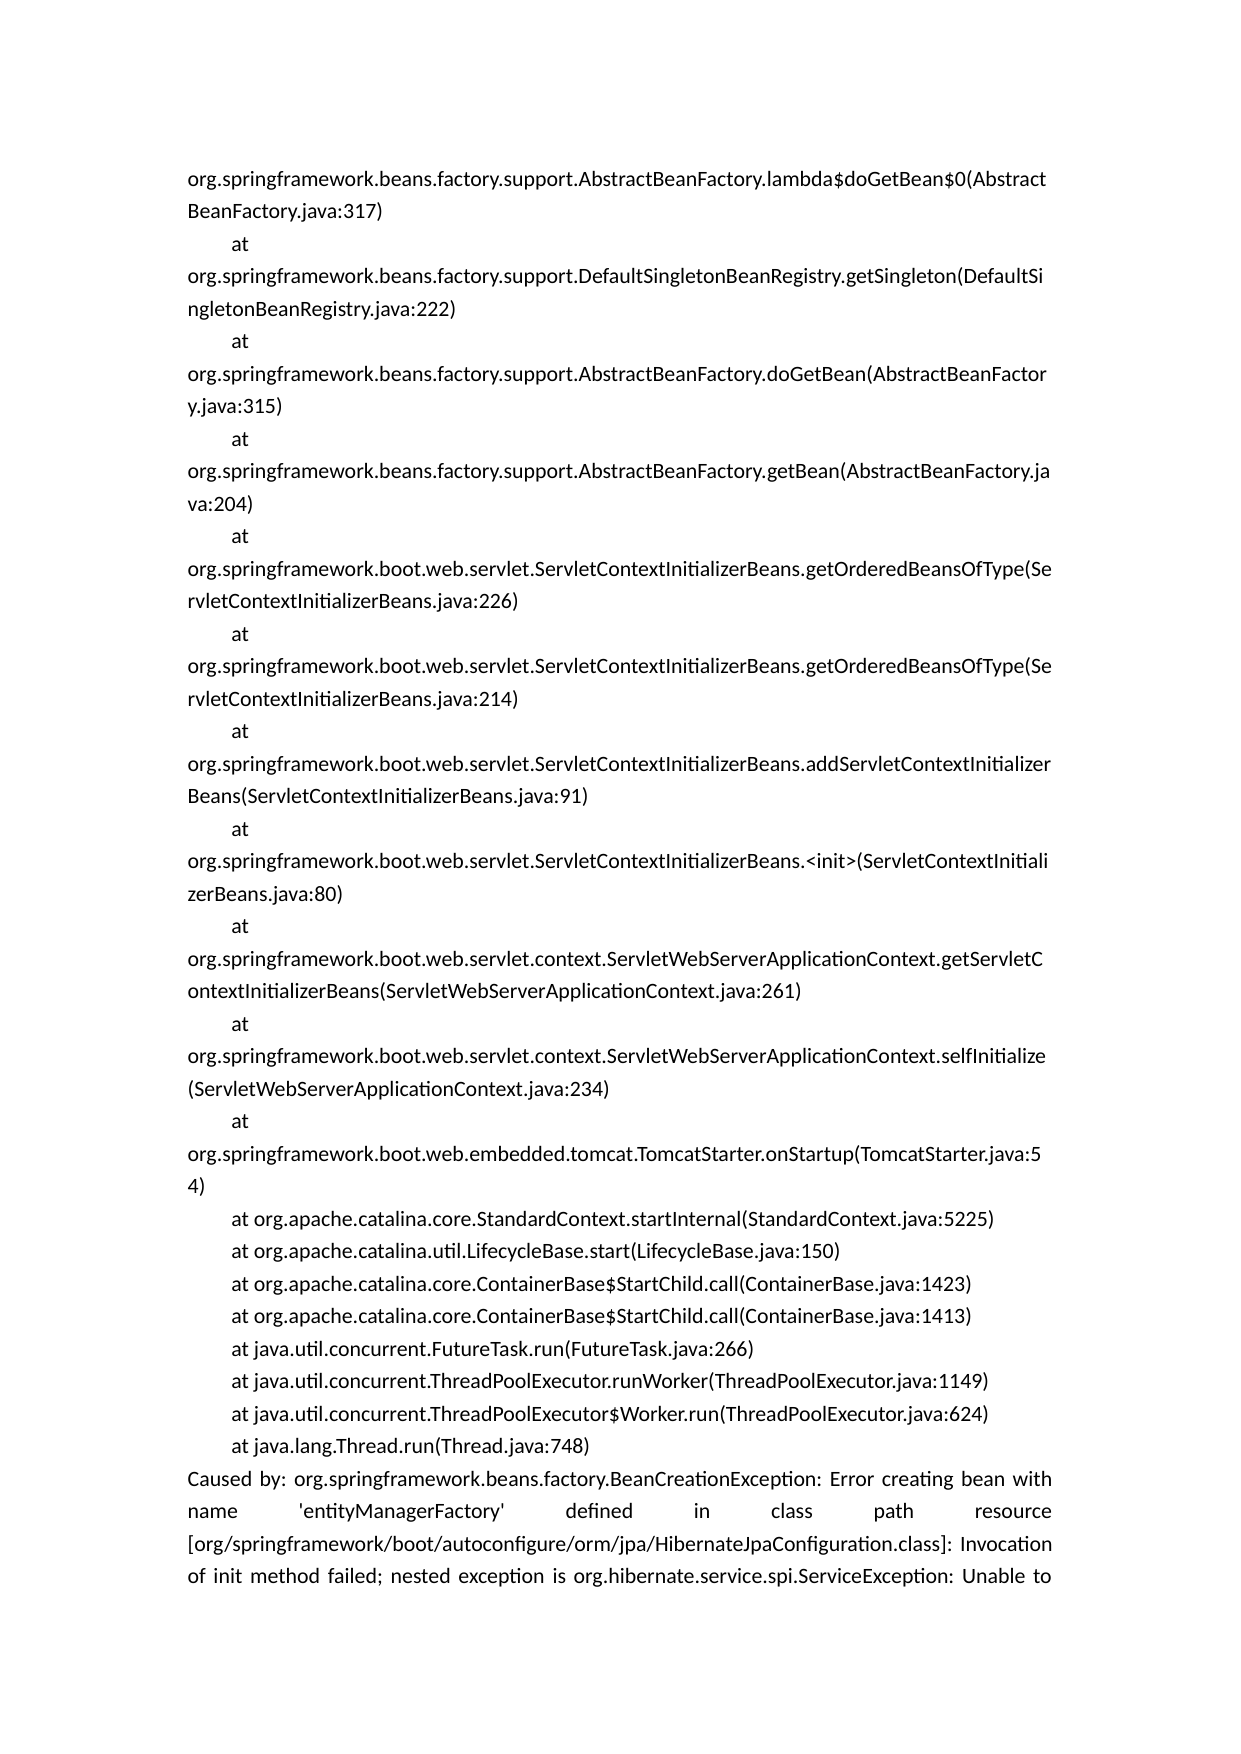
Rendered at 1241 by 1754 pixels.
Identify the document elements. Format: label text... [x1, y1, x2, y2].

text at org.apache.catalina.core.StandardContext.startInternal(StandardContext.java:5225) [187, 1202, 1053, 1234]
text at org.springframework.boot.web.servlet.ServletContextInitializerBeans.<init>(ServletContextInitializerBeans.java:80) [187, 812, 1053, 909]
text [187, 162, 1053, 227]
text at org.apache.catalina.util.LifecycleBase.start(LifecycleBase.java:150) [187, 1234, 1053, 1267]
text at org.springframework.beans.factory.support.DefaultSingletonBeanRegistry.getSingleton(DefaultSingletonBeanRegistry.java:222) [187, 227, 1053, 324]
text at org.springframework.boot.web.embedded.tomcat.TomcatStarter.onStartup(TomcatStarter.java:54) [187, 1104, 1053, 1202]
text at org.springframework.boot.web.servlet.ServletContextInitializerBeans.getOrderedBeansOfType(ServletContextInitializerBeans.java:226) [187, 519, 1053, 617]
text at org.springframework.boot.web.servlet.context.ServletWebServerApplicationContext.getServletContextInitializerBeans(ServletWebServerApplicationContext.java:261) [187, 909, 1053, 1007]
text at org.apache.catalina.core.ContainerBase$StartChild.call(ContainerBase.java:1423) [187, 1267, 1053, 1299]
text at org.springframework.boot.web.servlet.context.ServletWebServerApplicationContext.selfInitialize(ServletWebServerApplicationContext.java:234) [187, 1007, 1053, 1104]
text at org.springframework.beans.factory.support.AbstractBeanFactory.doGetBean(AbstractBeanFactory.java:315) [187, 324, 1053, 422]
text at java.util.concurrent.FutureTask.run(FutureTask.java:266) [187, 1332, 1053, 1364]
text at java.util.concurrent.ThreadPoolExecutor$Worker.run(ThreadPoolExecutor.java:624) [187, 1397, 1053, 1429]
text at org.springframework.boot.web.servlet.ServletContextInitializerBeans.addServletContextInitializerBeans(ServletContextInitializerBeans.java:91) [187, 714, 1053, 812]
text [187, 1462, 1053, 1592]
text at org.apache.catalina.core.ContainerBase$StartChild.call(ContainerBase.java:1413) [187, 1299, 1053, 1332]
text at java.util.concurrent.ThreadPoolExecutor.runWorker(ThreadPoolExecutor.java:1149) [187, 1364, 1053, 1397]
text at org.springframework.boot.web.servlet.ServletContextInitializerBeans.getOrderedBeansOfType(ServletContextInitializerBeans.java:214) [187, 617, 1053, 714]
text at org.springframework.beans.factory.support.AbstractBeanFactory.getBean(AbstractBeanFactory.java:204) [187, 422, 1053, 519]
text at java.lang.Thread.run(Thread.java:748) [187, 1429, 1053, 1462]
